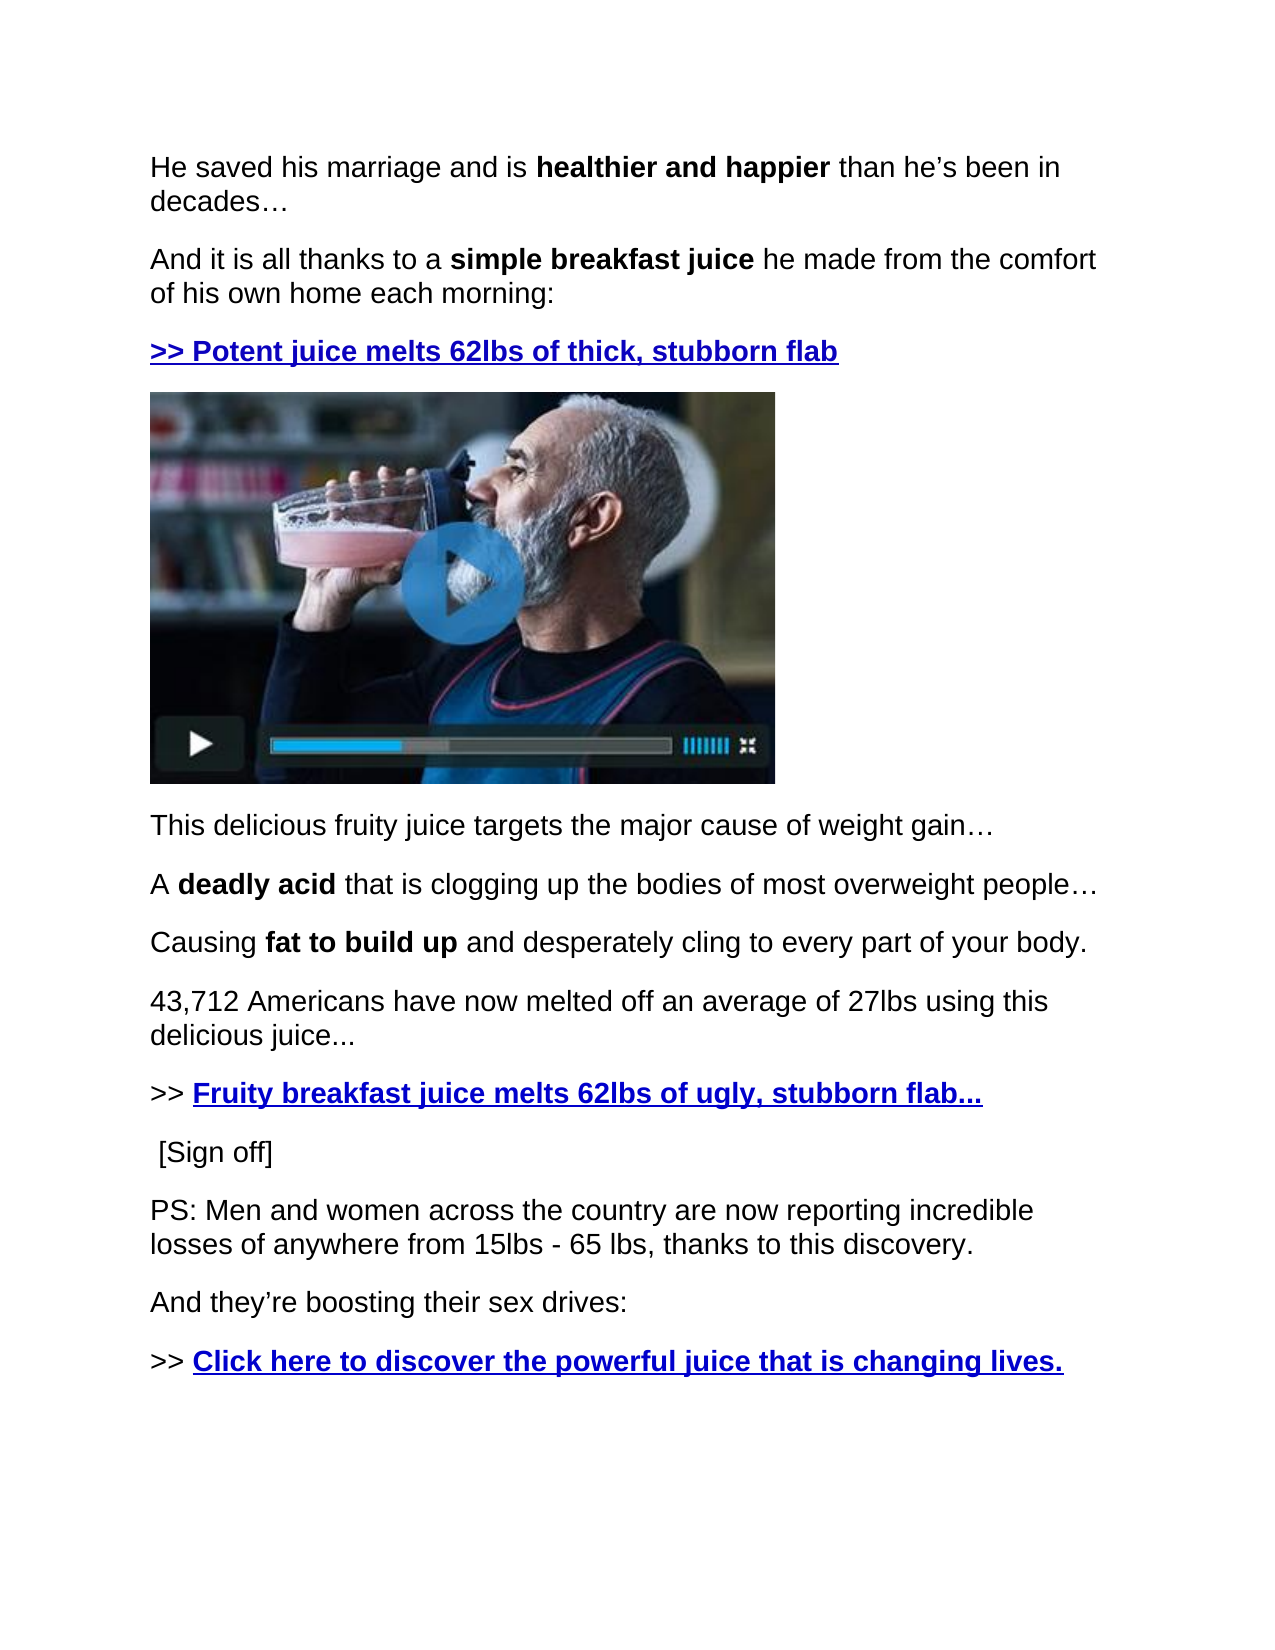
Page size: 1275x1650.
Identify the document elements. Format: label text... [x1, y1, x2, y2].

text >> Potent juice melts 62lbs of thick, stubborn flab [150, 334, 1125, 368]
text He saved his marriage and is healthier and happier than he’s been in decades… [150, 150, 1125, 217]
text This delicious fruity juice targets the major cause of weight gain… [150, 808, 1125, 842]
text >> Click here to discover the powerful juice that is changing lives. [150, 1344, 1125, 1377]
text [Sign off] [150, 1134, 1125, 1168]
text And it is all thanks to a simple breakfast juice he made from the comfort of his own home each morning: [150, 242, 1125, 309]
text PS: Men and women across the country are now reporting incredible losses of anywhere from 15lbs - 65 lbs, thanks to this discovery. [150, 1193, 1125, 1260]
text 43,712 Americans have now melted off an average of 27lbs using this delicious juice... [150, 984, 1125, 1051]
text >> Fruity breakfast juice melts 62lbs of ugly, stubborn flab... [150, 1076, 1125, 1109]
text A deadly acid that is clogging up the bodies of most overweight people… [150, 867, 1125, 900]
picture [150, 392, 775, 784]
text And they’re boosting their sex drives: [150, 1285, 1125, 1319]
text Causing fat to build up and desperately cling to every part of your body. [150, 925, 1125, 959]
